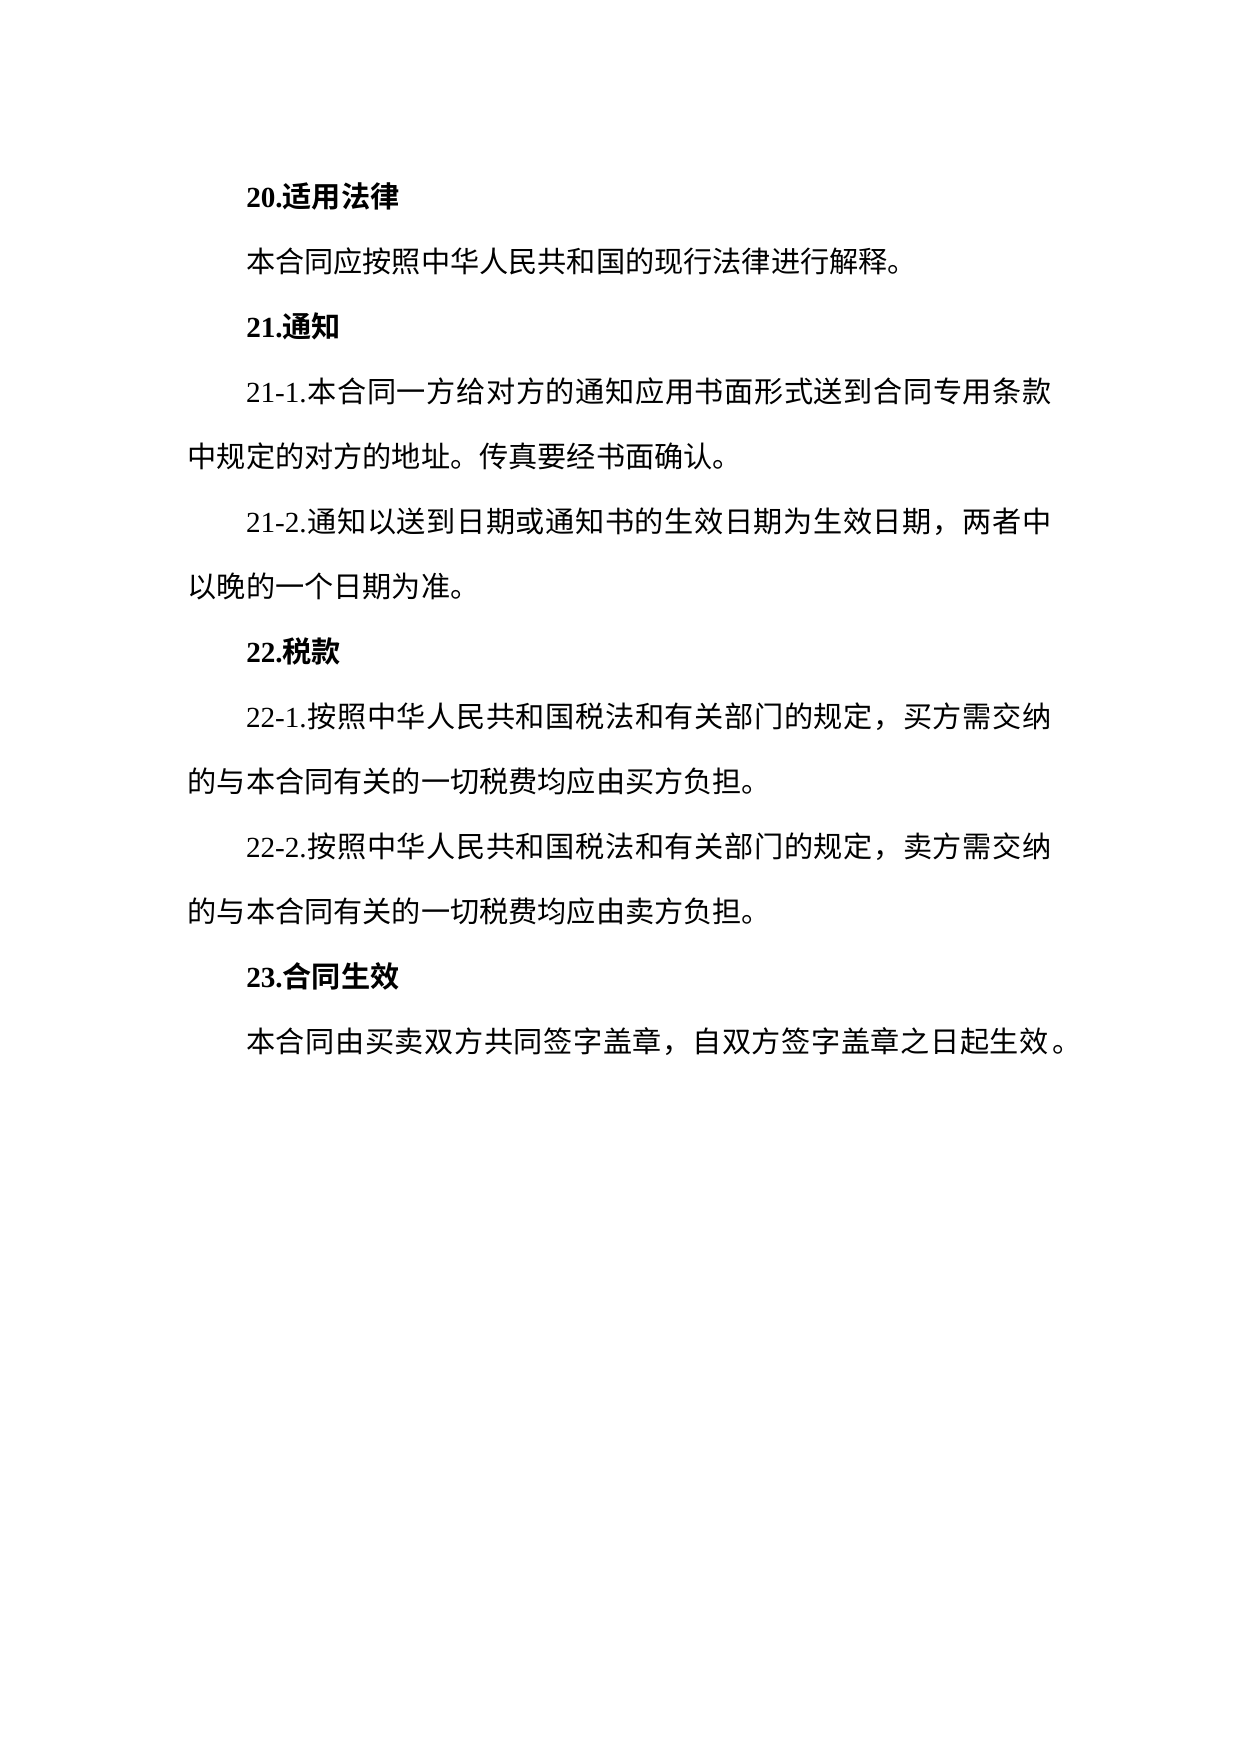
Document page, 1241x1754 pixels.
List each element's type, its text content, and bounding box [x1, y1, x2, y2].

text 23.合同生效 [187, 942, 1053, 1007]
text 20.适用法律 [187, 162, 1053, 227]
text 本合同应按照中华人民共和国的现行法律进行解释。 [187, 227, 1053, 292]
text 22-1.按照中华人民共和国税法和有关部门的规定，买方需交纳的与本合同有关的一切税费均应由买方负担。 [187, 682, 1053, 812]
text 21.通知 [187, 292, 1053, 357]
text 21-2.通知以送到日期或通知书的生效日期为生效日期，两者中以晚的一个日期为准。 [187, 487, 1053, 617]
text 21-1.本合同一方给对方的通知应用书面形式送到合同专用条款中规定的对方的地址。传真要经书面确认。 [187, 357, 1053, 487]
text 22-2.按照中华人民共和国税法和有关部门的规定，卖方需交纳的与本合同有关的一切税费均应由卖方负担。 [187, 812, 1053, 942]
text 本合同由买卖双方共同签字盖章，自双方签字盖章之日起生效。 [187, 1007, 1053, 1137]
text 22.税款 [187, 617, 1053, 682]
